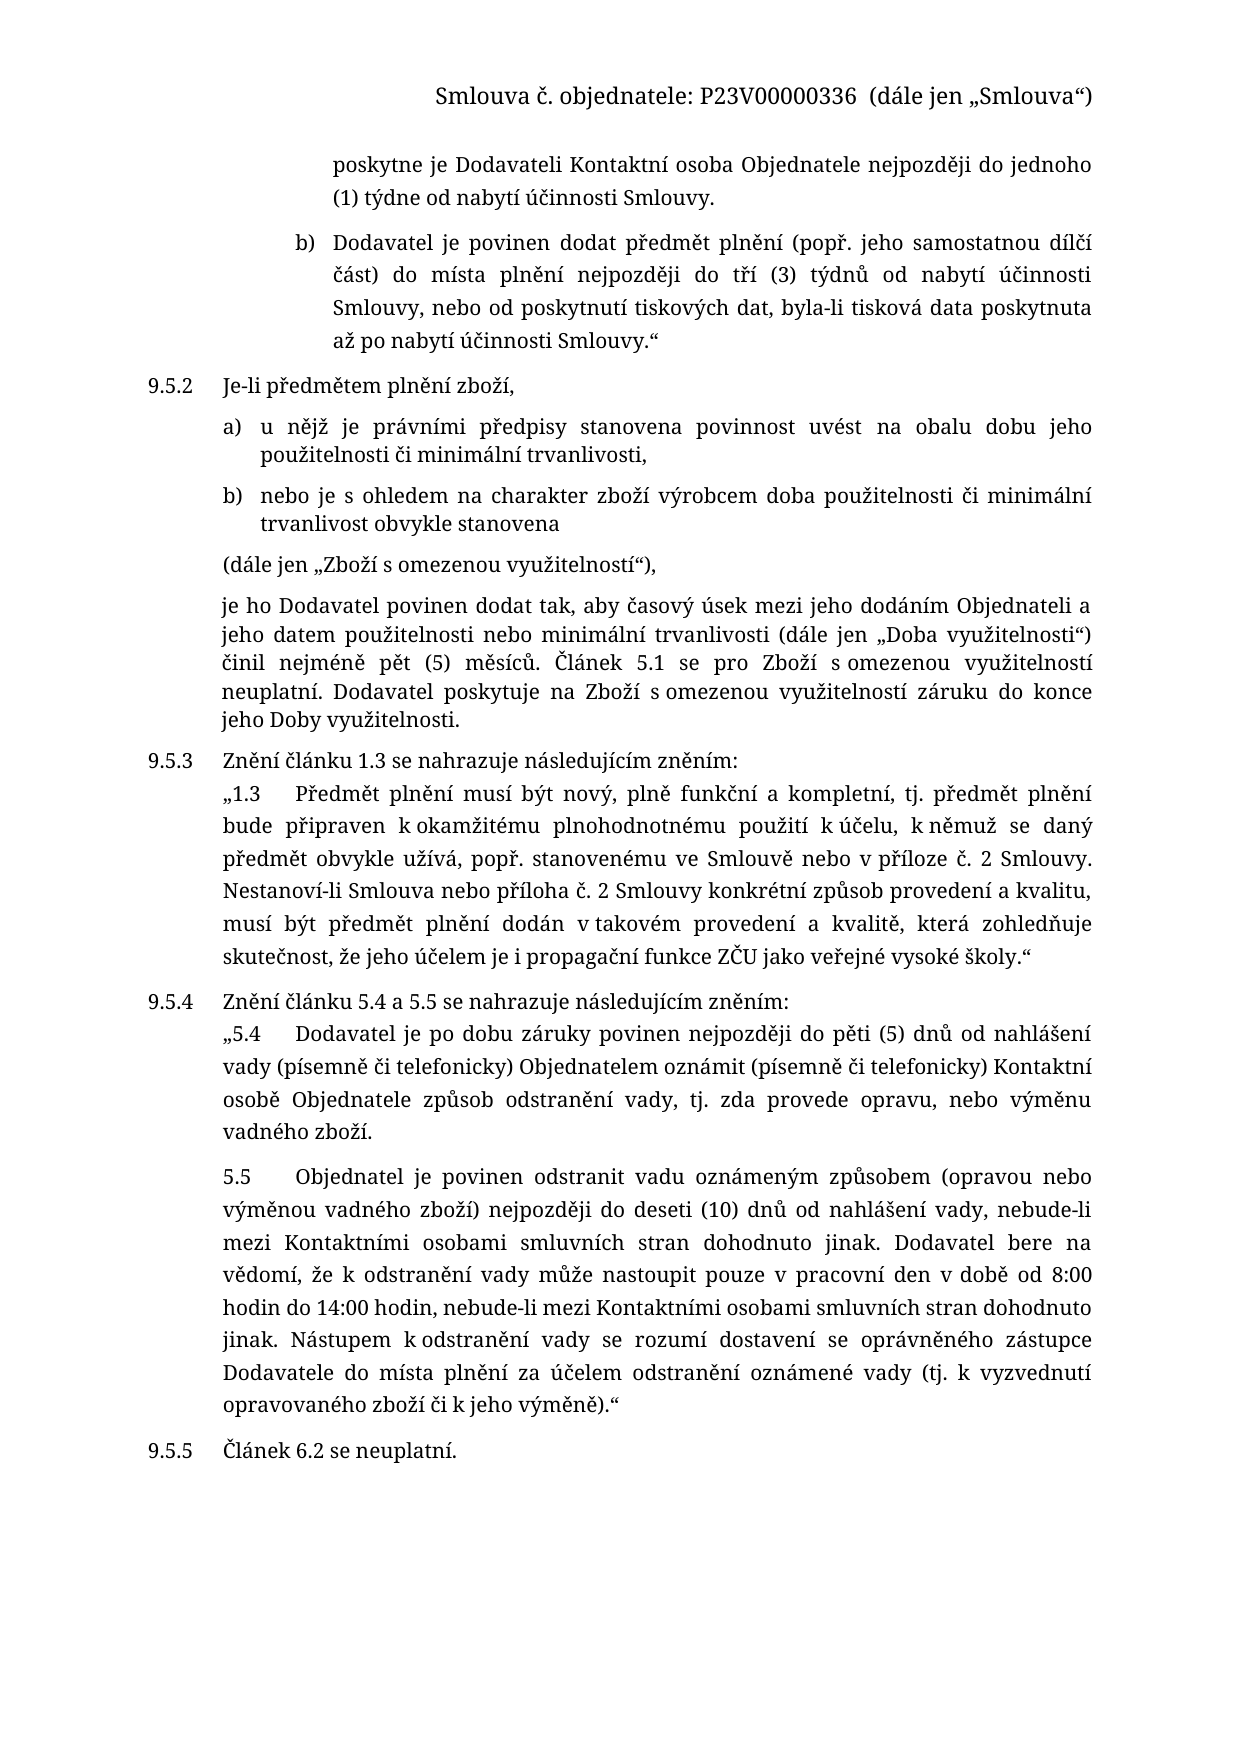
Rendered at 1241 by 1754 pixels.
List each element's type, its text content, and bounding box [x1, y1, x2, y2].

list Dodavatel je povinen dodat předmět plnění (popř. jeho samostatnou dílčí část) do místa plnění nejpozději do tří (3) týdnů od nabytí účinnosti Smlouvy, nebo od poskytnutí tiskových dat, byla-li tisková data poskytnuta až po nabytí účinnosti Smlouvy.“ [295, 228, 1093, 354]
list Znění článku 1.3 se nahrazuje následujícím zněním: [148, 746, 1093, 774]
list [295, 150, 1093, 211]
list „5.4 Dodavatel je po dobu záruky povinen nejpozději do pěti (5) dnů od nahlášení vady (písemně či telefonicky) Objednatelem oznámit (písemně či telefonicky) Kontaktní osobě Objednatele způsob odstranění vady, tj. zda provede opravu, nebo výměnu vadného zboží. [223, 1019, 1093, 1146]
list „1.3 Předmět plnění musí být nový, plně funkční a kompletní, tj. předmět plnění bude připraven k okamžitému plnohodnotnému použití k účelu, k němuž se daný předmět obvykle užívá, popř. stanovenému ve Smlouvě nebo v příloze č. 2 Smlouvy. Nestanoví-li Smlouva nebo příloha č. 2 Smlouvy konkrétní způsob provedení a kvalitu, musí být předmět plnění dodán v takovém provedení a kvalitě, která zohledňuje skutečnost, že jeho účelem je i propagační funkce ZČU jako veřejné vysoké školy.“ [223, 779, 1093, 970]
list nebo je s ohledem na charakter zboží výrobcem doba použitelnosti či minimální trvanlivost obvykle stanovena [223, 481, 1093, 538]
list Článek 6.2 se neuplatní. [148, 1436, 1093, 1464]
list u nějž je právními předpisy stanovena povinnost uvést na obalu dobu jeho použitelnosti či minimální trvanlivosti, [223, 412, 1093, 469]
list Znění článku 5.4 a 5.5 se nahrazuje následujícím zněním: [148, 987, 1093, 1015]
text (dále jen „Zboží s omezenou využitelností“), [223, 551, 1093, 579]
list Je-li předmětem plnění zboží, [148, 371, 1093, 399]
list 5.5 Objednatel je povinen odstranit vadu oznámeným způsobem (opravou nebo výměnou vadného zboží) nejpozději do deseti (10) dnů od nahlášení vady, nebude-li mezi Kontaktními osobami smluvních stran dohodnuto jinak. Dodavatel bere na vědomí, že k odstranění vady může nastoupit pouze v pracovní den v době od 8:00 hodin do 14:00 hodin, nebude-li mezi Kontaktními osobami smluvních stran dohodnuto jinak. Nástupem k odstranění vady se rozumí dostavení se oprávněného zástupce Dodavatele do místa plnění za účelem odstranění oznámené vady (tj. k vyzvednutí opravovaného zboží či k jeho výměně).“ [223, 1162, 1093, 1419]
text je ho Dodavatel povinen dodat tak, aby časový úsek mezi jeho dodáním Objednateli a jeho datem použitelnosti nebo minimální trvanlivosti (dále jen „Doba využitelnosti“) činil nejméně pět (5) měsíců. Článek 5.1 se pro Zboží s omezenou využitelností neuplatní. Dodavatel poskytuje na Zboží s omezenou využitelností záruku do konce jeho Doby využitelnosti. [221, 591, 1093, 734]
